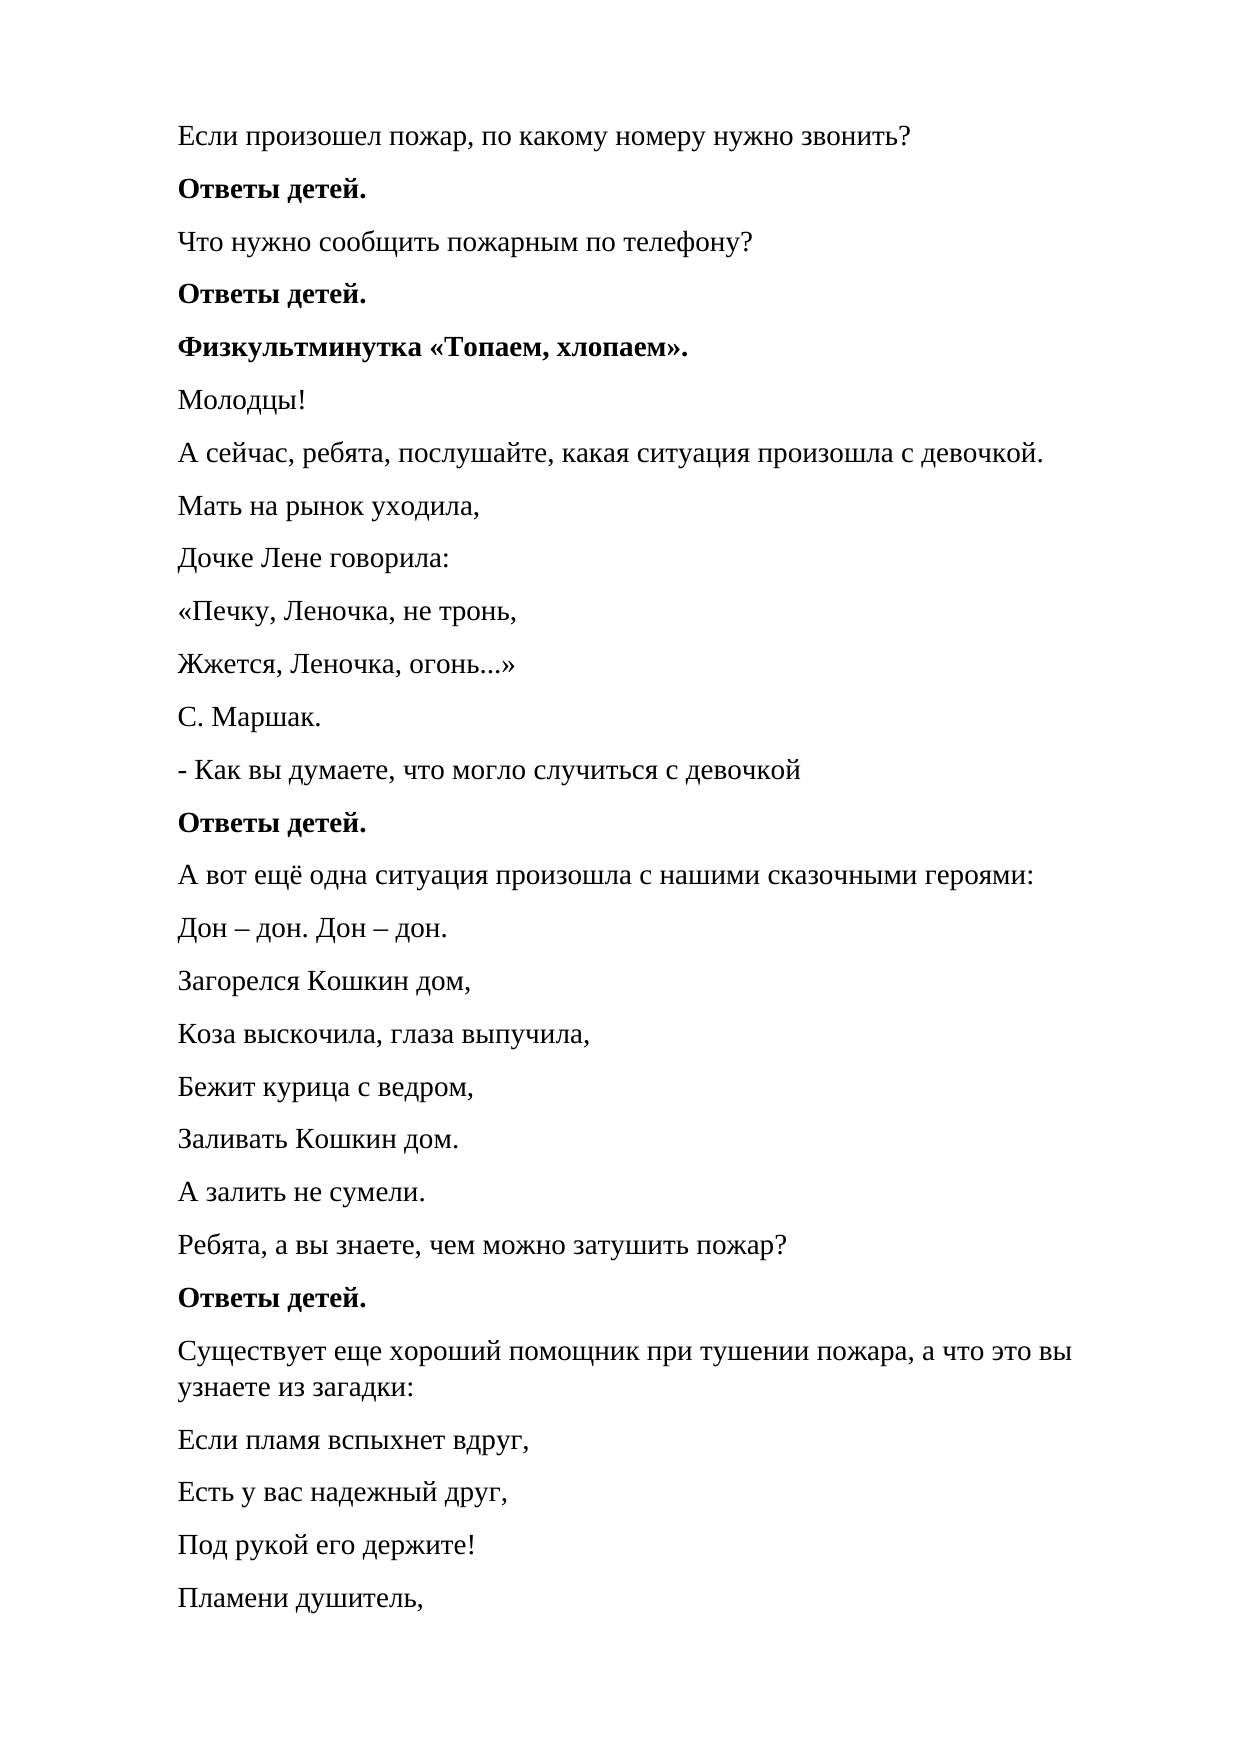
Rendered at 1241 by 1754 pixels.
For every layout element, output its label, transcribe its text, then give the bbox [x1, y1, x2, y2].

text Что нужно сообщить пожарным по телефону? [177, 224, 1152, 257]
text «Печку, Леночка, не тронь, [177, 593, 1152, 627]
text А сейчас, ребята, послушайте, какая ситуация произошла с девочкой. [177, 435, 1152, 468]
text Коза выскочила, глаза выпучила, [177, 1016, 1152, 1049]
text Если произошел пожар, по какому номеру нужно звонить? [177, 118, 1152, 152]
text А залить не сумели. [177, 1174, 1152, 1208]
text Пламени душитель, [177, 1580, 1152, 1614]
text Бежит курица с ведром, [177, 1069, 1152, 1102]
text Заливать Кошкин дом. [177, 1122, 1152, 1155]
text Ответы детей. [177, 171, 1152, 204]
text С. Маршак. [177, 699, 1152, 733]
text Ответы детей. [177, 1280, 1152, 1313]
text Загорелся Кошкин дом, [177, 963, 1152, 997]
text А вот ещё одна ситуация произошла с нашими сказочными героями: [177, 857, 1152, 891]
text Дочке Лене говорила: [177, 541, 1152, 574]
text Под рукой его держите! [177, 1527, 1152, 1561]
text Если пламя вспыхнет вдруг, [177, 1422, 1152, 1455]
text Ребята, а вы знаете, чем можно затушить пожар? [177, 1227, 1152, 1261]
text Жжется, Леночка, огонь...» [177, 646, 1152, 680]
text Существует еще хороший помощник при тушении пожара, а что это вы узнаете из загадки: [177, 1333, 1152, 1402]
text - Как вы думаете, что могло случиться с девочкой [177, 752, 1152, 785]
text Ответы детей. [177, 277, 1152, 310]
text Ответы детей. [177, 805, 1152, 838]
text Молодцы! [177, 382, 1152, 416]
text Мать на рынок уходила, [177, 488, 1152, 521]
text Есть у вас надежный друг, [177, 1474, 1152, 1508]
text Дон – дон. Дон – дон. [177, 910, 1152, 944]
text Физкультминутка «Топаем, хлопаем». [177, 329, 1152, 363]
